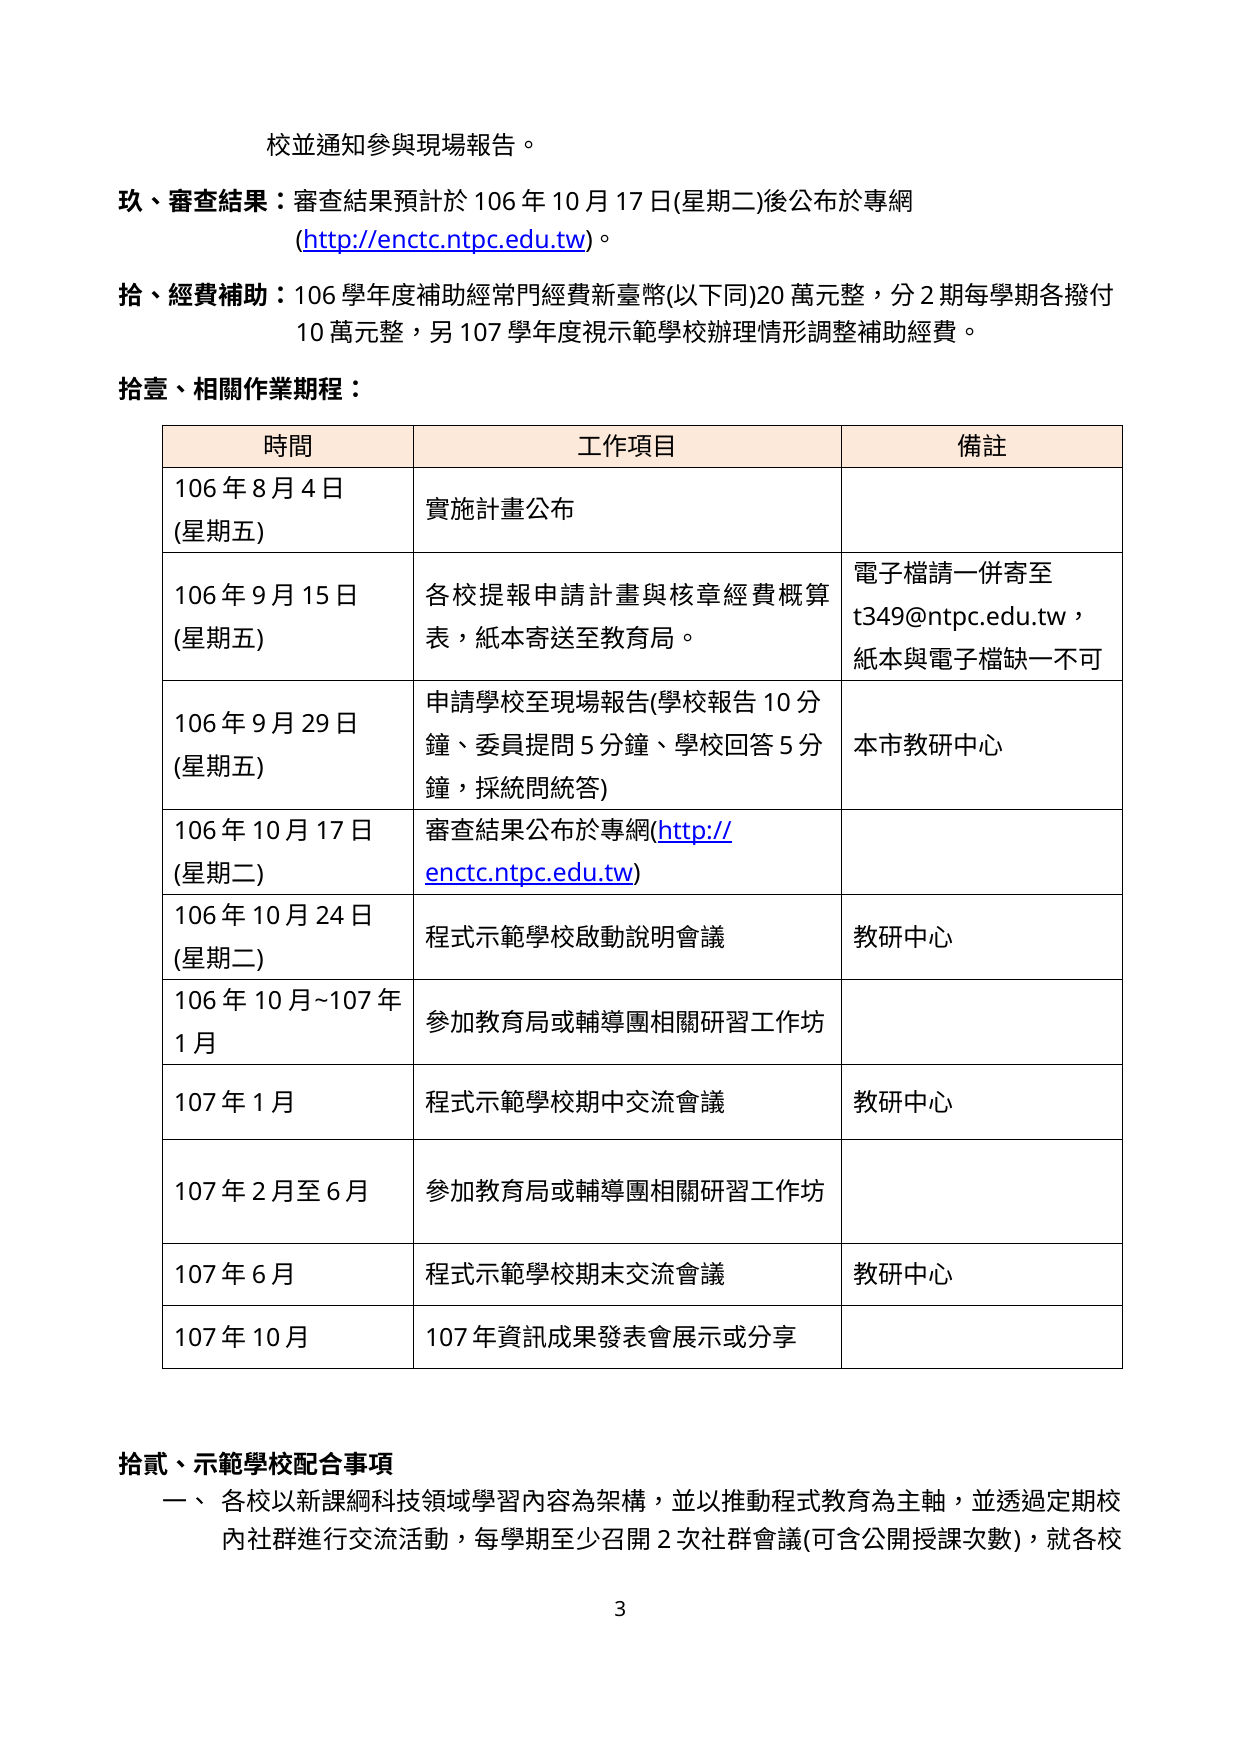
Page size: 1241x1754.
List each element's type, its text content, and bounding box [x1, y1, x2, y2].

table_cell 107年6月 [163, 1244, 413, 1305]
table_cell 申請學校至現場報告(學校報告10分鐘、委員提問5分鐘、學校回答5分鐘，採統問統答) [414, 681, 841, 809]
table_cell 106年9月15日 (星期五) [163, 553, 413, 680]
table_cell 審查結果公布於專網(http://enctc.ntpc.edu.tw) [414, 810, 841, 894]
table_cell 106年10月24日 (星期二) [163, 895, 413, 979]
table_cell [842, 810, 1122, 894]
table_cell 106年10月~107年1月 [163, 980, 413, 1064]
table_cell 106年8月4日 (星期五) [163, 468, 413, 552]
text 玖、審查結果：審查結果預計於106年10月17日(星期二)後公布於專網 (http://enctc.ntpc.edu.tw)。 [118, 181, 1122, 256]
table_cell 教研中心 [842, 1065, 1122, 1139]
table_cell 107年1月 [163, 1065, 413, 1139]
table_cell 教研中心 [842, 1244, 1122, 1305]
table_cell 107年10月 [163, 1306, 413, 1368]
table_cell 程式示範學校啟動說明會議 [414, 895, 841, 979]
table_cell 本市教研中心 [842, 681, 1122, 809]
table_header 工作項目 [414, 426, 841, 467]
table_cell 程式示範學校期末交流會議 [414, 1244, 841, 1305]
text 拾、經費補助：106學年度補助經常門經費新臺幣(以下同)20萬元整，分2期每學期各撥付10萬元整，另107學年度視示範學校辦理情形調整補助經費。 [118, 275, 1122, 350]
table_cell [842, 1140, 1122, 1243]
table_cell 106年10月17日 (星期二) [163, 810, 413, 894]
table_cell 107年2月至6月 [163, 1140, 413, 1243]
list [162, 1481, 1122, 1556]
table_cell 參加教育局或輔導團相關研習工作坊 [414, 1140, 841, 1243]
table_cell [842, 980, 1122, 1064]
table_cell 107年資訊成果發表會展示或分享 [414, 1306, 841, 1368]
table_cell 實施計畫公布 [414, 468, 841, 552]
table_cell [842, 468, 1122, 552]
table_cell 教研中心 [842, 895, 1122, 979]
table_cell 程式示範學校期中交流會議 [414, 1065, 841, 1139]
table_header 備註 [842, 426, 1122, 467]
text 拾貳、示範學校配合事項 [118, 1444, 1122, 1481]
text 拾壹、相關作業期程： [118, 368, 1122, 406]
table_cell [842, 1306, 1122, 1368]
table_cell 各校提報申請計畫與核章經費概算表，紙本寄送至教育局。 [414, 553, 841, 680]
table_cell 106年9月29日 (星期五) [163, 681, 413, 809]
table_cell 電子檔請一併寄至t349@ntpc.edu.tw，紙本與電子檔缺一不可 [842, 553, 1122, 680]
table_header 時間 [163, 426, 413, 467]
table_cell 參加教育局或輔導團相關研習工作坊 [414, 980, 841, 1064]
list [199, 125, 1122, 162]
